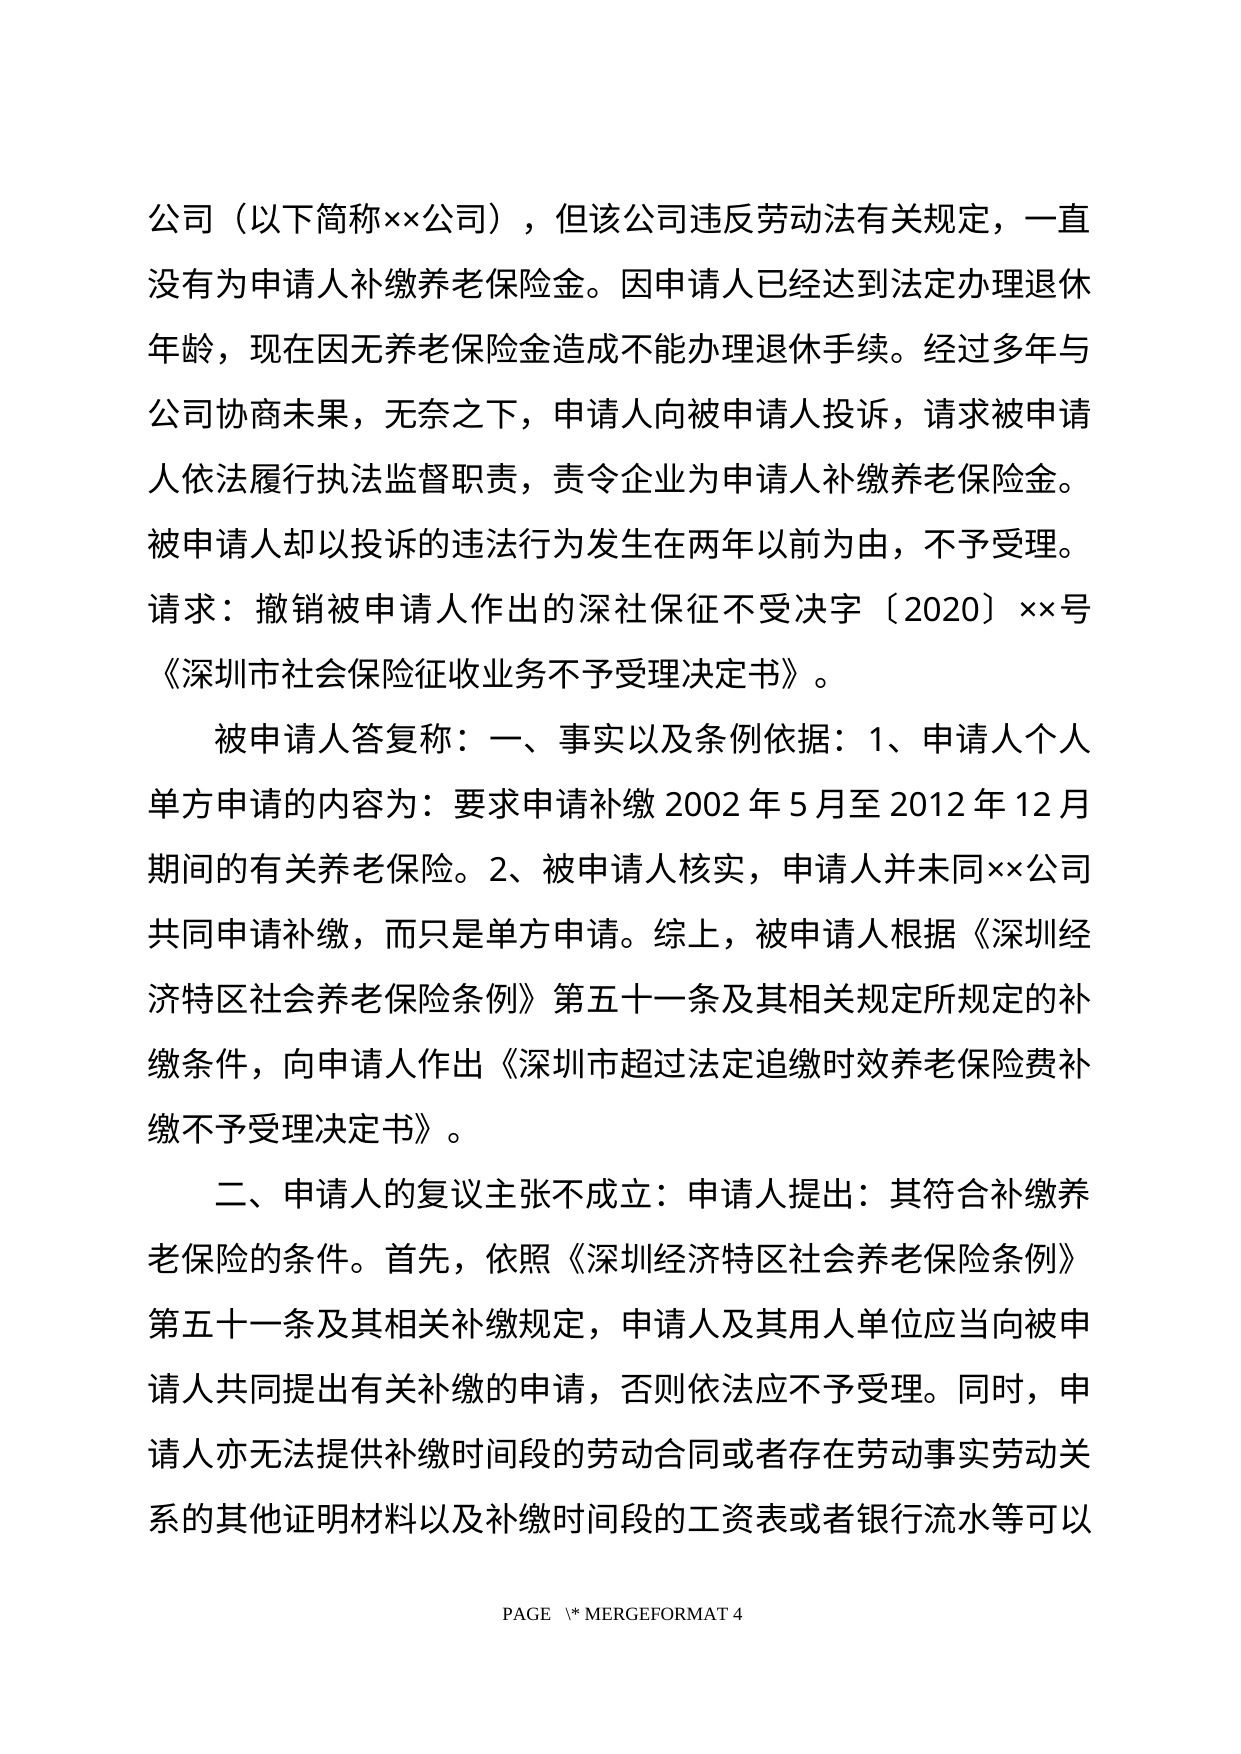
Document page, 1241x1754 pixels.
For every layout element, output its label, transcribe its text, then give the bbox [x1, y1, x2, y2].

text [148, 184, 1092, 704]
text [148, 1159, 1092, 1549]
text 被申请人答复称：一、事实以及条例依据：1、申请人个人单方申请的内容为：要求申请补缴2002年5月至2012年12月期间的有关养老保险。2、被申请人核实，申请人并未同××公司共同申请补缴，而只是单方申请。综上，被申请人根据《深圳经济特区社会养老保险条例》第五十一条及其相关规定所规定的补缴条件，向申请人作出《深圳市超过法定追缴时效养老保险费补缴不予受理决定书》。 [148, 704, 1092, 1159]
